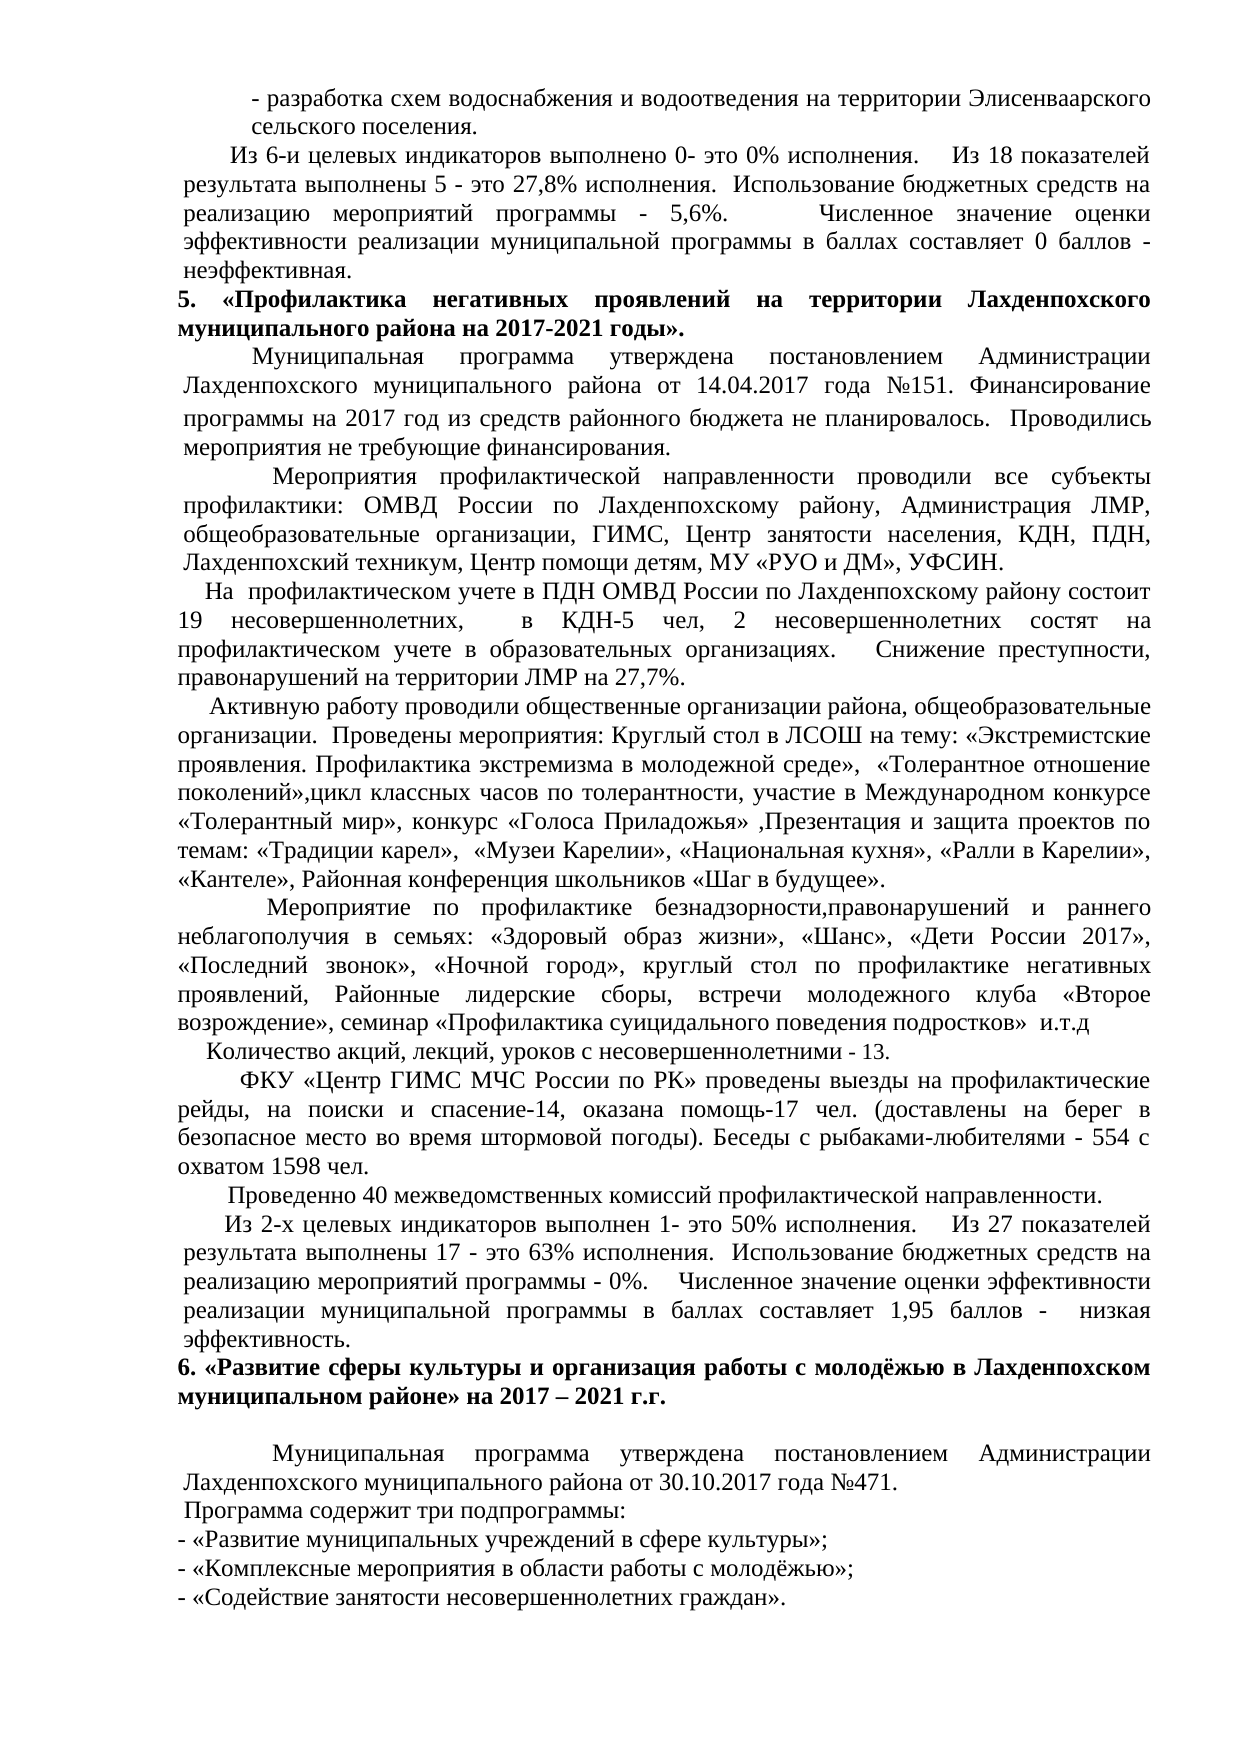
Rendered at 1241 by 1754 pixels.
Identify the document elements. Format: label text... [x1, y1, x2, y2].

text Муниципальная программа утверждена постановлением Администрации Лахденпохского муниципального района от 14.04.2017 года №151. Финансирование программы на 2017 год из средств районного бюджета не планировалось. Проводились мероприятия не требующие финансирования. [181, 341, 1152, 461]
text Из 2-х целевых индикаторов выполнен 1- это 50% исполнения. Из 27 показателей результата выполнены 17 - это 63% исполнения. Использование бюджетных средств на реализацию мероприятий программы - 0%. Численное значение оценки эффективности реализации муниципальной программы в баллах составляет 1,95 баллов - низкая эффективность. [181, 1209, 1152, 1352]
text - «Содействие занятости несовершеннолетних граждан». [177, 1582, 1152, 1611]
text Программа содержит три подпрограммы: [177, 1496, 1152, 1524]
text Проведенно 40 межведомственных комиссий профилактической направленности. [177, 1180, 1152, 1209]
text 5. «Профилактика негативных проявлений на территории Лахденпохского муниципального района на 2017-2021 годы». [177, 284, 1152, 341]
text Из 6-и целевых индикаторов выполнено 0- это 0% исполнения. Из 18 показателей результата выполнены 5 - это 27,8% исполнения. Использование бюджетных средств на реализацию мероприятий программы - 5,6%. Численное значение оценки эффективности реализации муниципальной программы в баллах составляет 0 баллов - неэффективная. [181, 140, 1152, 284]
text Муниципальная программа утверждена постановлением Администрации Лахденпохского муниципального района от 30.10.2017 года №471. [181, 1438, 1152, 1496]
text Мероприятия профилактической направленности проводили все субъекты профилактики: ОМВД России по Лахденпохскому району, Администрация ЛМР, общеобразовательные организации, ГИМС, Центр занятости населения, КДН, ПДН, Лахденпохский техникум, Центр помощи детям, МУ «РУО и ДМ», УФСИН. [181, 461, 1152, 576]
text 6. «Развитие сферы культуры и организация работы с молодёжью в Лахденпохском муниципальном районе» на 2017 – 2021 г.г. [177, 1352, 1152, 1410]
text На профилактическом учете в ПДН ОМВД России по Лахденпохскому району состоит 19 несовершеннолетних, в КДН-5 чел, 2 несовершеннолетних состят на профилактическом учете в образовательных организациях. Снижение преступности, правонарушений на территории ЛМР на 27,7%. [177, 576, 1152, 691]
text Мероприятие по профилактике безнадзорности,правонарушений и раннего неблагополучия в семьях: «Здоровый образ жизни», «Шанс», «Дети России 2017», «Последний звонок», «Ночной город», круглый стол по профилактике негативных проявлений, Районные лидерские сборы, встречи молодежного клуба «Второе возрождение», семинар «Профилактика суицидального поведения подростков» и.т.д [177, 892, 1152, 1036]
text Количество акций, лекций, уроков с несовершеннолетними - 13. [177, 1036, 1152, 1065]
text - «Комплексные мероприятия в области работы с молодёжью»; [177, 1553, 1152, 1582]
text - разработка схем водоснабжения и водоотведения на территории Элисенваарского сельского поселения. [251, 83, 1152, 140]
text Активную работу проводили общественные организации района, общеобразовательные организации. Проведены мероприятия: Круглый стол в ЛСОШ на тему: «Экстремистские проявления. Профилактика экстремизма в молодежной среде», «Толерантное отношение поколений»,цикл классных часов по толерантности, участие в Международном конкурсе «Толерантный мир», конкурс «Голоса Приладожья» ,Презентация и защита проектов по темам: «Традиции карел», «Музеи Карелии», «Национальная кухня», «Ралли в Карелии», «Кантеле», Районная конференция школьников «Шаг в будущее». [177, 691, 1152, 892]
text - «Развитие муниципальных учреждений в сфере культуры»; [177, 1524, 1152, 1553]
text ФКУ «Центр ГИМС МЧС России по РК» проведены выезды на профилактические рейды, на поиски и спасение-14, оказана помощь-17 чел. (доставлены на берег в безопасное место во время штормовой погоды). Беседы с рыбаками-любителями - 554 с охватом 1598 чел. [177, 1065, 1152, 1180]
